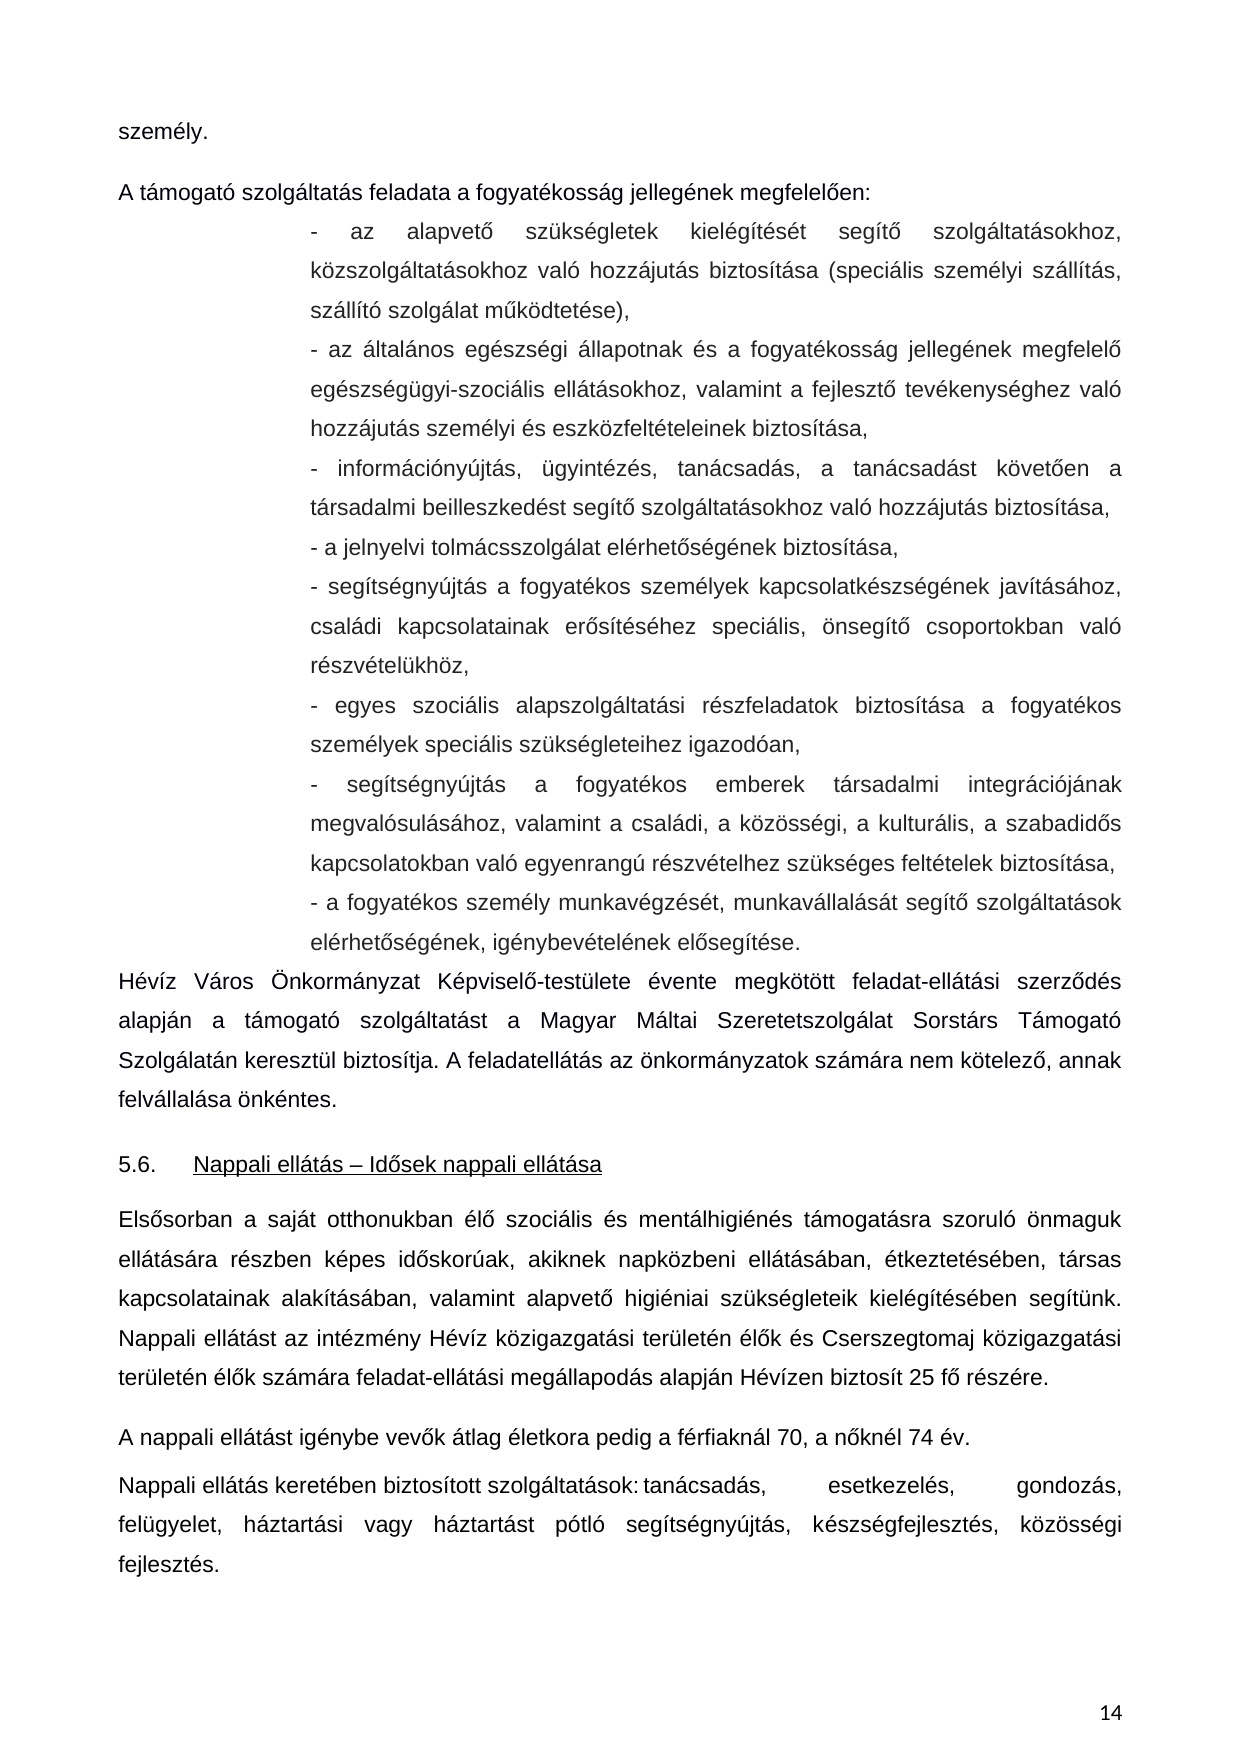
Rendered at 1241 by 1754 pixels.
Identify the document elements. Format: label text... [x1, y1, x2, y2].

text - segítségnyújtás a fogyatékos személyek kapcsolatkészségének javításához, családi kapcsolatainak erősítéséhez speciális, önsegítő csoportokban való részvételükhöz, [310, 573, 1122, 678]
text - az általános egészségi állapotnak és a fogyatékosság jellegének megfelelő egészségügyi-szociális ellátásokhoz, valamint a fejlesztő tevékenységhez való hozzájutás személyi és eszközfeltételeinek biztosítása, [310, 336, 1122, 442]
text Hévíz Város Önkormányzat Képviselő-testülete évente megkötött feladat-ellátási szerződés alapján a támogató szolgáltatást a Magyar Máltai Szeretetszolgálat Sorstárs Támogató Szolgálatán keresztül biztosítja. A feladatellátás az önkormányzatok számára nem kötelező, annak felvállalása önkéntes. [118, 968, 1122, 1113]
text A nappali ellátást igénybe vevők átlag életkora pedig a férfiaknál 70, a nőknél 74 év. [118, 1424, 1122, 1451]
text - a jelnyelvi tolmácsszolgálat elérhetőségének biztosítása, [310, 534, 1122, 560]
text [118, 118, 1122, 144]
text - egyes szociális alapszolgáltatási részfeladatok biztosítása a fogyatékos személyek speciális szükségleteihez igazodóan, [310, 692, 1122, 757]
text - a fogyatékos személy munkavégzését, munkavállalását segítő szolgáltatások elérhetőségének, igénybevételének elősegítése. [310, 889, 1122, 955]
text - az alapvető szükségletek kielégítését segítő szolgáltatásokhoz, közszolgáltatásokhoz való hozzájutás biztosítása (speciális személyi szállítás, szállító szolgálat működtetése), [310, 218, 1122, 323]
text - információnyújtás, ügyintézés, tanácsadás, a tanácsadást követően a társadalmi beilleszkedést segítő szolgáltatásokhoz való hozzájutás biztosítása, [310, 455, 1122, 521]
text A támogató szolgáltatás feladata a fogyatékosság jellegének megfelelően: [118, 178, 1122, 205]
subtitle Nappali ellátás – Idősek nappali ellátása [118, 1151, 1122, 1177]
text - segítségnyújtás a fogyatékos emberek társadalmi integrációjának megvalósulásához, valamint a családi, a közösségi, a kulturális, a szabadidős kapcsolatokban való egyenrangú részvételhez szükséges feltételek biztosítása, [310, 771, 1122, 876]
text Nappali ellátás keretében biztosított szolgáltatások: tanácsadás, esetkezelés, gondozás, felügyelet, háztartási vagy háztartást pótló segítségnyújtás, készségfejlesztés, közösségi fejlesztés. [118, 1472, 1122, 1577]
text Elsősorban a saját otthonukban élő szociális és mentálhigiénés támogatásra szoruló önmaguk ellátására részben képes időskorúak, akiknek napközbeni ellátásában, étkeztetésében, társas kapcsolatainak alakításában, valamint alapvető higiéniai szükségleteik kielégítésében segítünk. Nappali ellátást az intézmény Hévíz közigazgatási területén élők és Cserszegtomaj közigazgatási területén élők számára feladat-ellátási megállapodás alapján Hévízen biztosít 25 fő részére. [118, 1206, 1122, 1390]
